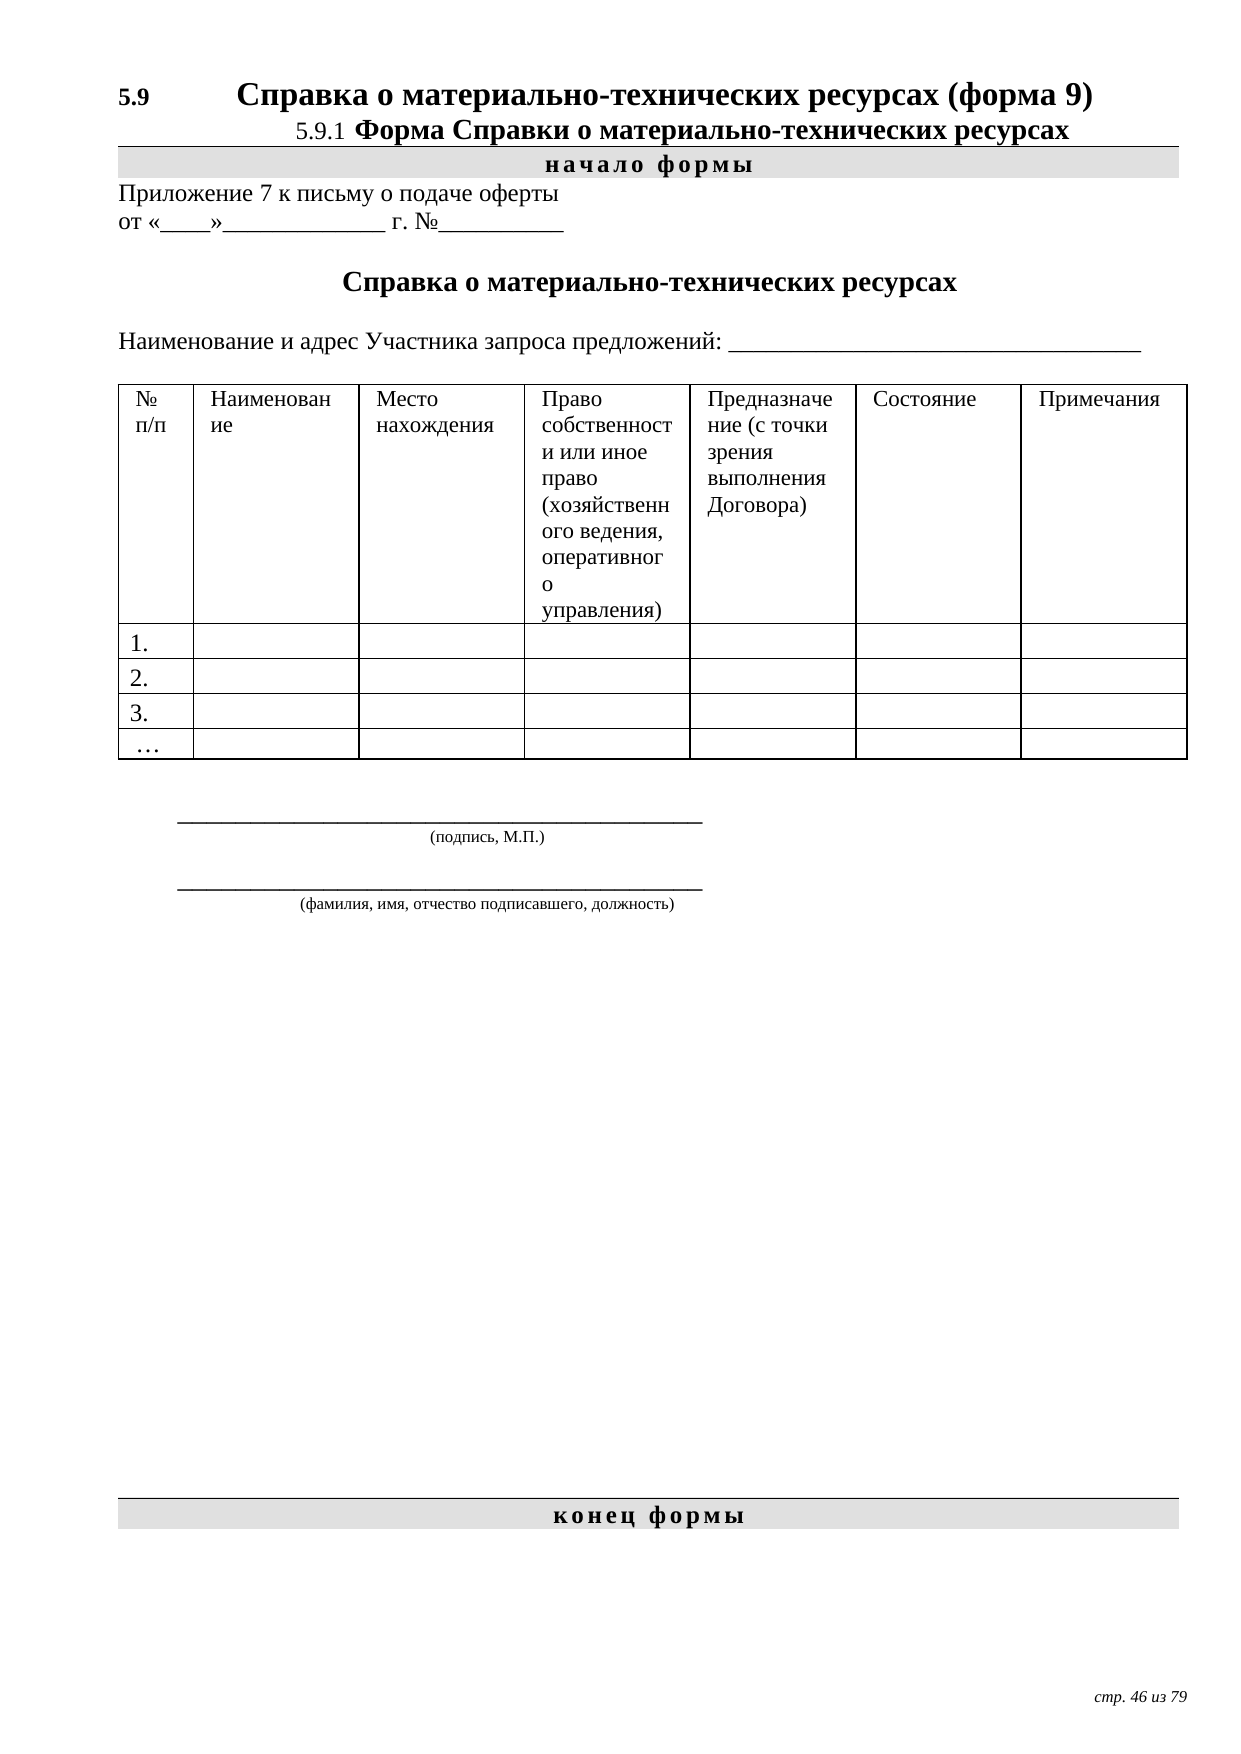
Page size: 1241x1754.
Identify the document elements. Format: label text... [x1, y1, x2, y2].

table_cell [194, 729, 358, 758]
table_cell [691, 694, 855, 728]
text начало формы [118, 147, 1179, 178]
table_header Состояние [857, 385, 1020, 622]
table_cell [691, 624, 855, 657]
text Наименование и адрес Участника запроса предложений: _________________________________ [118, 326, 1181, 355]
text Форма Справки о материально-технических ресурсах [236, 112, 1181, 146]
table_cell [194, 694, 358, 728]
table_cell [857, 694, 1020, 728]
table_cell [119, 659, 193, 693]
table_cell [360, 659, 524, 693]
table_header № п/п [119, 385, 193, 622]
subtitle Справка о материально-технических ресурсах (форма ) [118, 74, 1181, 112]
table_cell [525, 694, 689, 728]
text ____________________________________ [118, 860, 1181, 894]
table_header Примечания [1022, 385, 1186, 622]
table_header Наименование [194, 385, 358, 622]
table_cell [194, 659, 358, 693]
table_cell [691, 659, 855, 693]
table_cell [857, 624, 1020, 657]
table_cell [691, 729, 855, 758]
table_cell … [119, 729, 193, 758]
table_cell [360, 694, 524, 728]
table_header Право собственности или иное право (хозяйственного ведения, оперативного управления) [525, 385, 689, 622]
table_cell [360, 729, 524, 758]
table_cell [360, 624, 524, 657]
table_cell [1022, 729, 1186, 758]
table_header Предназначение (с точки зрения выполнения Договора) [691, 385, 855, 622]
table_cell [857, 659, 1020, 693]
text ____________________________________ [118, 793, 1181, 827]
table_cell [119, 694, 193, 728]
text (подпись, М.П.) [118, 827, 797, 860]
text (фамилия, имя, отчество подписавшего, должность) [118, 894, 797, 927]
table_cell [525, 729, 689, 758]
table_cell [1022, 659, 1186, 693]
text конец формы [118, 1499, 1179, 1529]
text Приложение 7 к письму о подаче оферты от «____»_____________ г. №__________ [118, 178, 1181, 235]
table_cell [1022, 694, 1186, 728]
text Справка о материально-технических ресурсах [118, 264, 1181, 297]
table_cell [1022, 624, 1186, 657]
table_cell [525, 624, 689, 657]
table_header Место нахождения [360, 385, 524, 622]
table_cell [119, 624, 193, 657]
table_cell [194, 624, 358, 657]
table_cell [525, 659, 689, 693]
table_cell [857, 729, 1020, 758]
